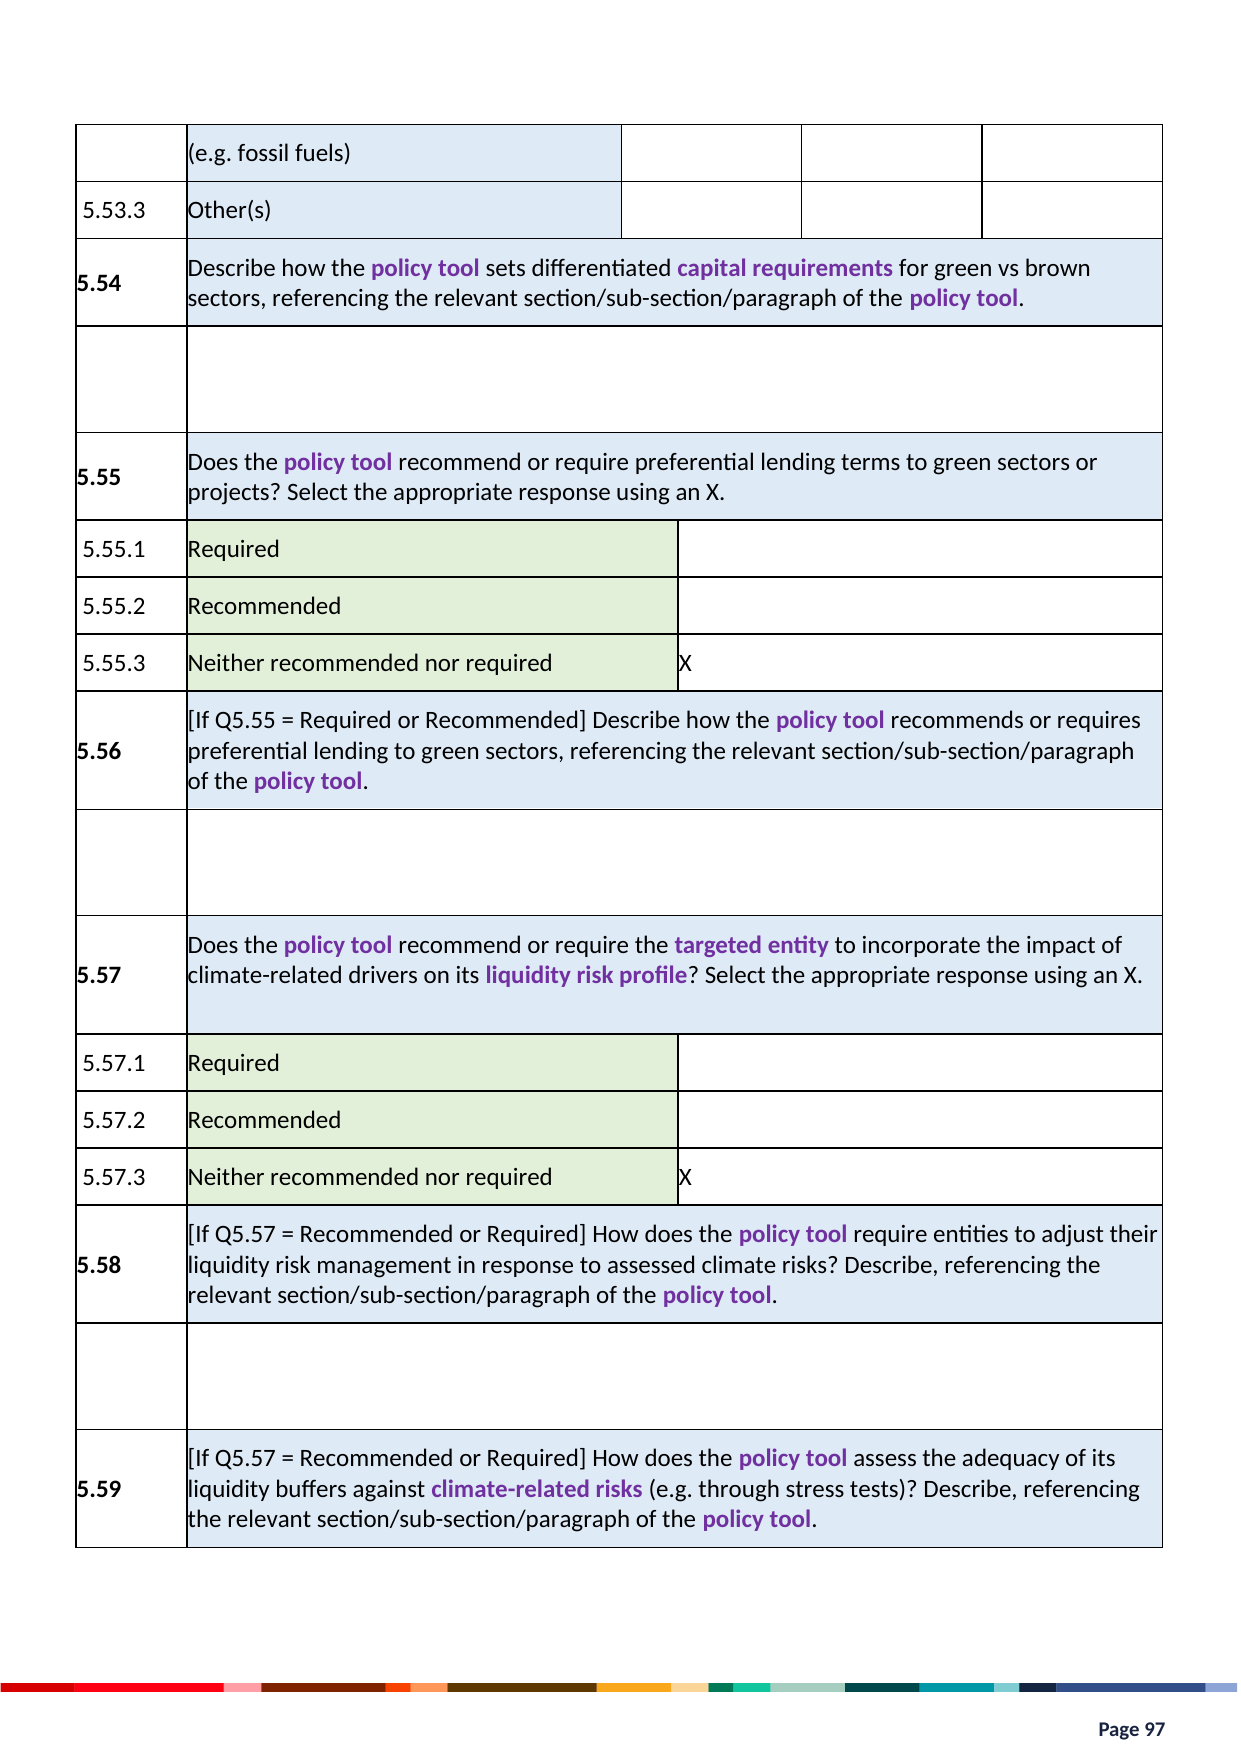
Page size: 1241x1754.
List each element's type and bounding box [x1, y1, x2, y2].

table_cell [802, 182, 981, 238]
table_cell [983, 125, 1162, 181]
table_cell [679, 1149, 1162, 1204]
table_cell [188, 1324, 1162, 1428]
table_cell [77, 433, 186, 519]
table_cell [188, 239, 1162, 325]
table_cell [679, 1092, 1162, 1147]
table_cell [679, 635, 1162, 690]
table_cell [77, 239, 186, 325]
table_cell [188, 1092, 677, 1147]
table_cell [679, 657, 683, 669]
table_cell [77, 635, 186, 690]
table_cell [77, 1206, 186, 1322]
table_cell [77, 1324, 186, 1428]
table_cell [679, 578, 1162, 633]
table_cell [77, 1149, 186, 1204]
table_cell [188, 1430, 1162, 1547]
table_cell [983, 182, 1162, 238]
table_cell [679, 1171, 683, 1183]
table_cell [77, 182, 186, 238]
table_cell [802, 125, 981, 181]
picture [0, 1683, 1236, 1692]
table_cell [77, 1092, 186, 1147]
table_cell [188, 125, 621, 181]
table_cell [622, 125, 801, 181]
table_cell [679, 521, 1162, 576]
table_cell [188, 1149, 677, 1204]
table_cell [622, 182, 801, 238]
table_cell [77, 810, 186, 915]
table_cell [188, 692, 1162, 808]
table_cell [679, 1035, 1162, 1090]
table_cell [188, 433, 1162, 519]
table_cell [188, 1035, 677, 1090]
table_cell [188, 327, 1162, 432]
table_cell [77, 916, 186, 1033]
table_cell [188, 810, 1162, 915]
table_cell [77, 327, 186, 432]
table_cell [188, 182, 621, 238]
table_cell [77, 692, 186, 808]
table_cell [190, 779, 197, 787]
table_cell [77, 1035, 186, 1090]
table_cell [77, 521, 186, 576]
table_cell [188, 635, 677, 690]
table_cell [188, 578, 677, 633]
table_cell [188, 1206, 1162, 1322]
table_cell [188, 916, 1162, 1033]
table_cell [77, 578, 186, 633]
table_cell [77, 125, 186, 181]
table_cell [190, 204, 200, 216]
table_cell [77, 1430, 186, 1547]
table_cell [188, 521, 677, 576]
